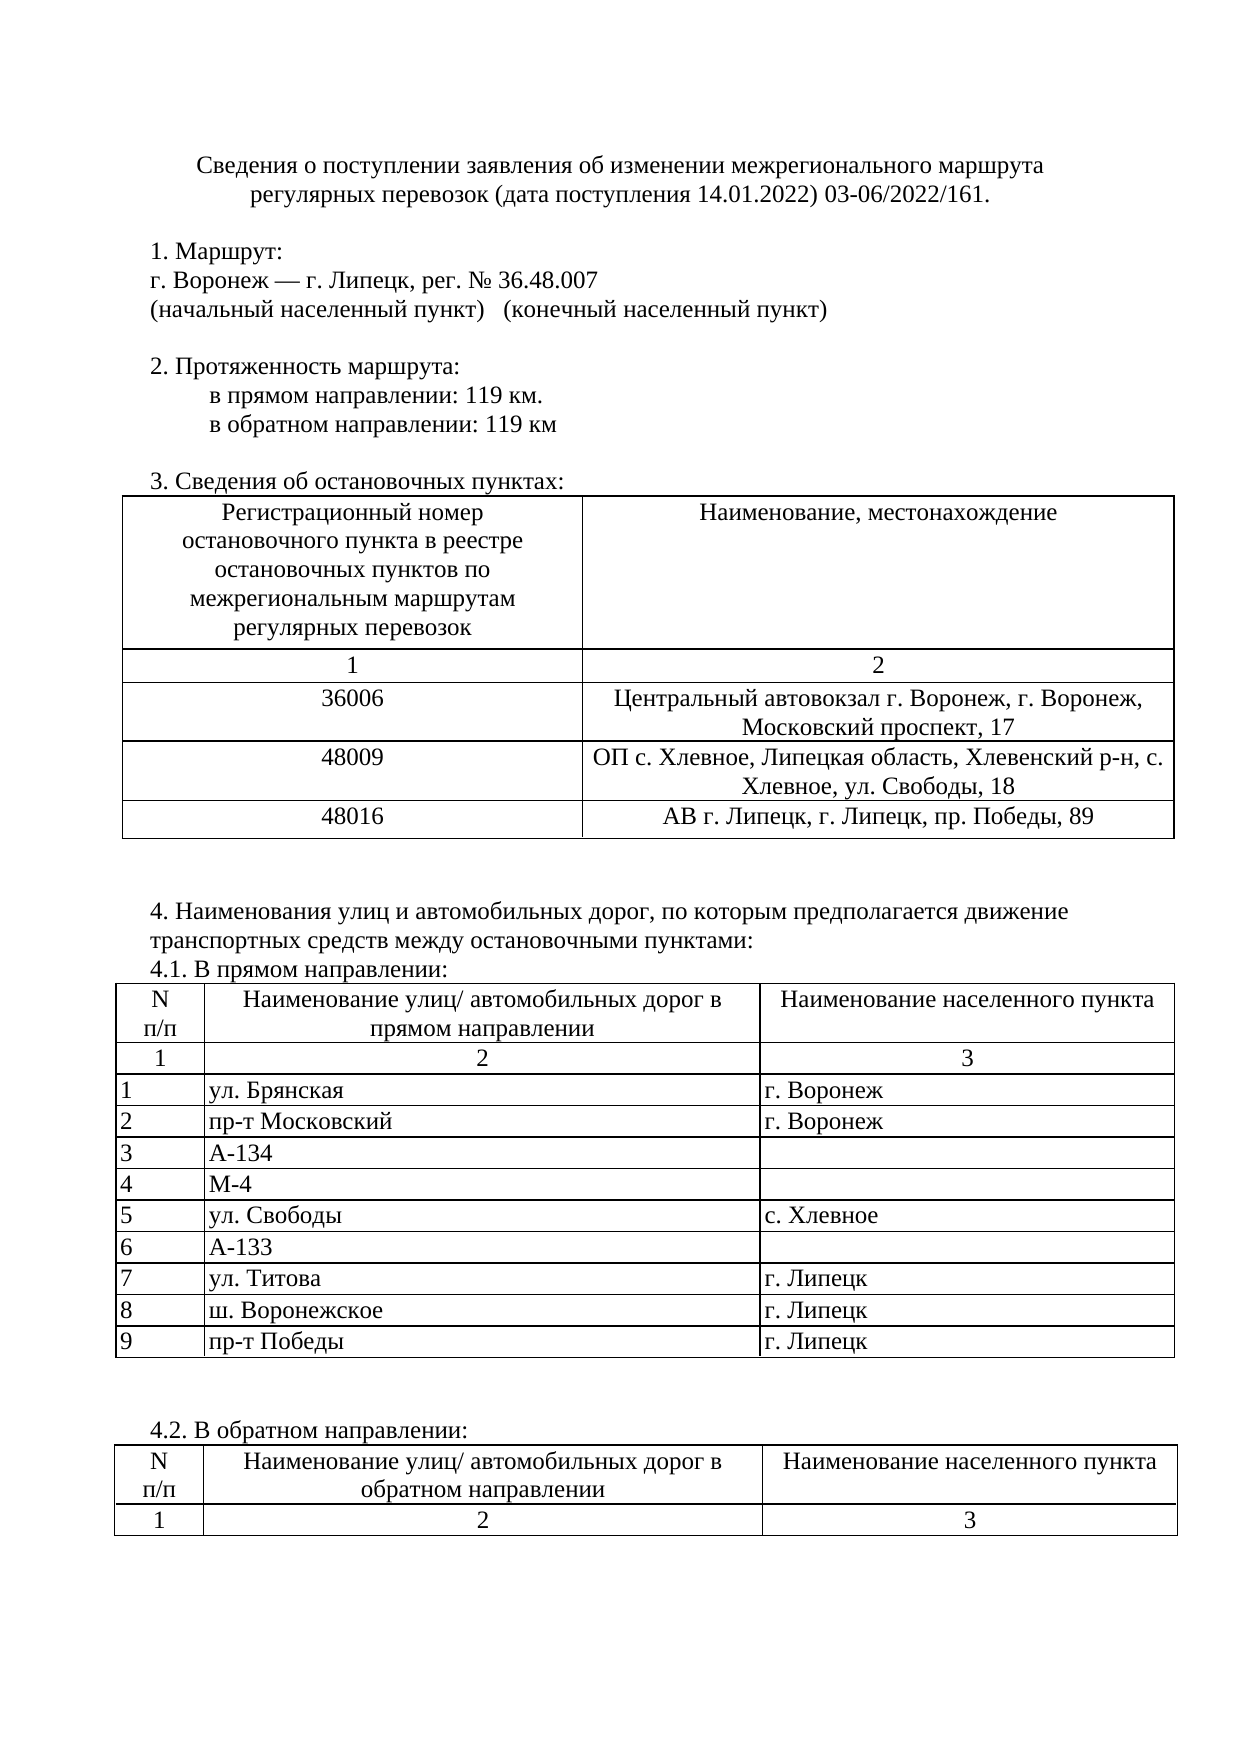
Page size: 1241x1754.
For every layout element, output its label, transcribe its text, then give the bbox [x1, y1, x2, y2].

text Сведения о поступлении заявления об изменении межрегионального маршрута регулярных перевозок (дата поступления 14.01.2022) 03-06/2022/161. [150, 150, 1090, 207]
table_cell 48009 [123, 742, 582, 799]
table_cell ул. Брянская [205, 1075, 759, 1105]
table_cell А-134 [205, 1138, 759, 1168]
table_header N п/п [117, 984, 204, 1042]
table_cell 3 [117, 1138, 204, 1168]
table_cell 48016 [123, 801, 582, 837]
table_cell г. Воронеж [761, 1106, 1174, 1136]
table_cell 9 [117, 1327, 204, 1356]
table_cell 5 [117, 1201, 204, 1231]
table_cell с. Хлевное [761, 1201, 1174, 1231]
table_cell ул. Титова [205, 1264, 759, 1293]
table_cell г. Липецк [761, 1264, 1174, 1293]
text 3. Сведения об остановочных пунктах: [150, 466, 1090, 495]
table_cell ул. Свободы [205, 1201, 759, 1231]
table_cell А-133 [205, 1232, 759, 1262]
text 2. Протяженность маршрута: [150, 351, 1090, 380]
text (начальный населенный пункт) (конечный населенный пункт) [150, 294, 1090, 322]
table_cell Центральный автовокзал г. Воронеж, г. Воронеж, Московский проспект, 17 [583, 683, 1173, 740]
table_cell ОП с. Хлевное, Липецкая область, Хлевенский р-н, с. Хлевное, ул. Свободы, 18 [583, 742, 1173, 799]
table_cell 7 [117, 1264, 204, 1293]
text 4. Наименования улиц и автомобильных дорог, по которым предполагается движение транспортных средств между остановочными пунктами: [150, 896, 1090, 954]
table_cell 2 [583, 650, 1173, 681]
table_header Наименование населенного пункта [761, 984, 1174, 1042]
table_header Наименование улиц/ автомобильных дорог в обратном направлении [204, 1446, 762, 1503]
table_header N п/п [115, 1446, 203, 1503]
table_cell 1 [123, 650, 582, 681]
table_cell [761, 1232, 1174, 1262]
table_cell 1 [115, 1504, 203, 1535]
text в прямом направлении: 119 км. [150, 380, 1090, 409]
table_header Наименование, местонахождение [583, 497, 1173, 648]
table_cell г. Воронеж [761, 1075, 1174, 1105]
table_cell АВ г. Липецк, г. Липецк, пр. Победы, 89 [583, 801, 1173, 837]
text 4.1. В прямом направлении: [150, 954, 1090, 983]
table_cell пр-т Московский [205, 1106, 759, 1136]
table_cell ш. Воронежское [205, 1295, 759, 1325]
table_cell г. Липецк [761, 1327, 1174, 1356]
table_cell 8 [117, 1295, 204, 1325]
table_cell [761, 1169, 1174, 1199]
table_header Наименование улиц/ автомобильных дорог в прямом направлении [205, 984, 759, 1042]
table_cell 1 [117, 1075, 204, 1105]
table_cell 1 [117, 1043, 204, 1073]
table_cell 2 [117, 1106, 204, 1136]
table_cell М-4 [205, 1169, 759, 1199]
table_header Наименование населенного пункта [763, 1446, 1177, 1503]
text г. Воронеж — г. Липецк, рег. № 36.48.007 [150, 265, 1090, 294]
table_cell пр-т Победы [205, 1327, 759, 1356]
table_cell 36006 [123, 683, 582, 740]
table_cell 3 [763, 1503, 1177, 1535]
table_header Регистрационный номер остановочного пункта в реестре остановочных пунктов по межрегиональным маршрутам регулярных перевозок [123, 497, 582, 648]
text в обратном направлении: 119 км [150, 409, 1090, 437]
table_cell 6 [117, 1232, 204, 1262]
table_cell 2 [204, 1505, 762, 1535]
table_cell 2 [205, 1043, 759, 1073]
table_cell [761, 1138, 1174, 1168]
table_cell 3 [761, 1043, 1174, 1073]
text 1. Маршрут: [150, 236, 1090, 265]
text 4.2. В обратном направлении: [150, 1415, 1090, 1444]
table_cell 4 [117, 1169, 204, 1199]
table_cell г. Липецк [761, 1295, 1174, 1325]
